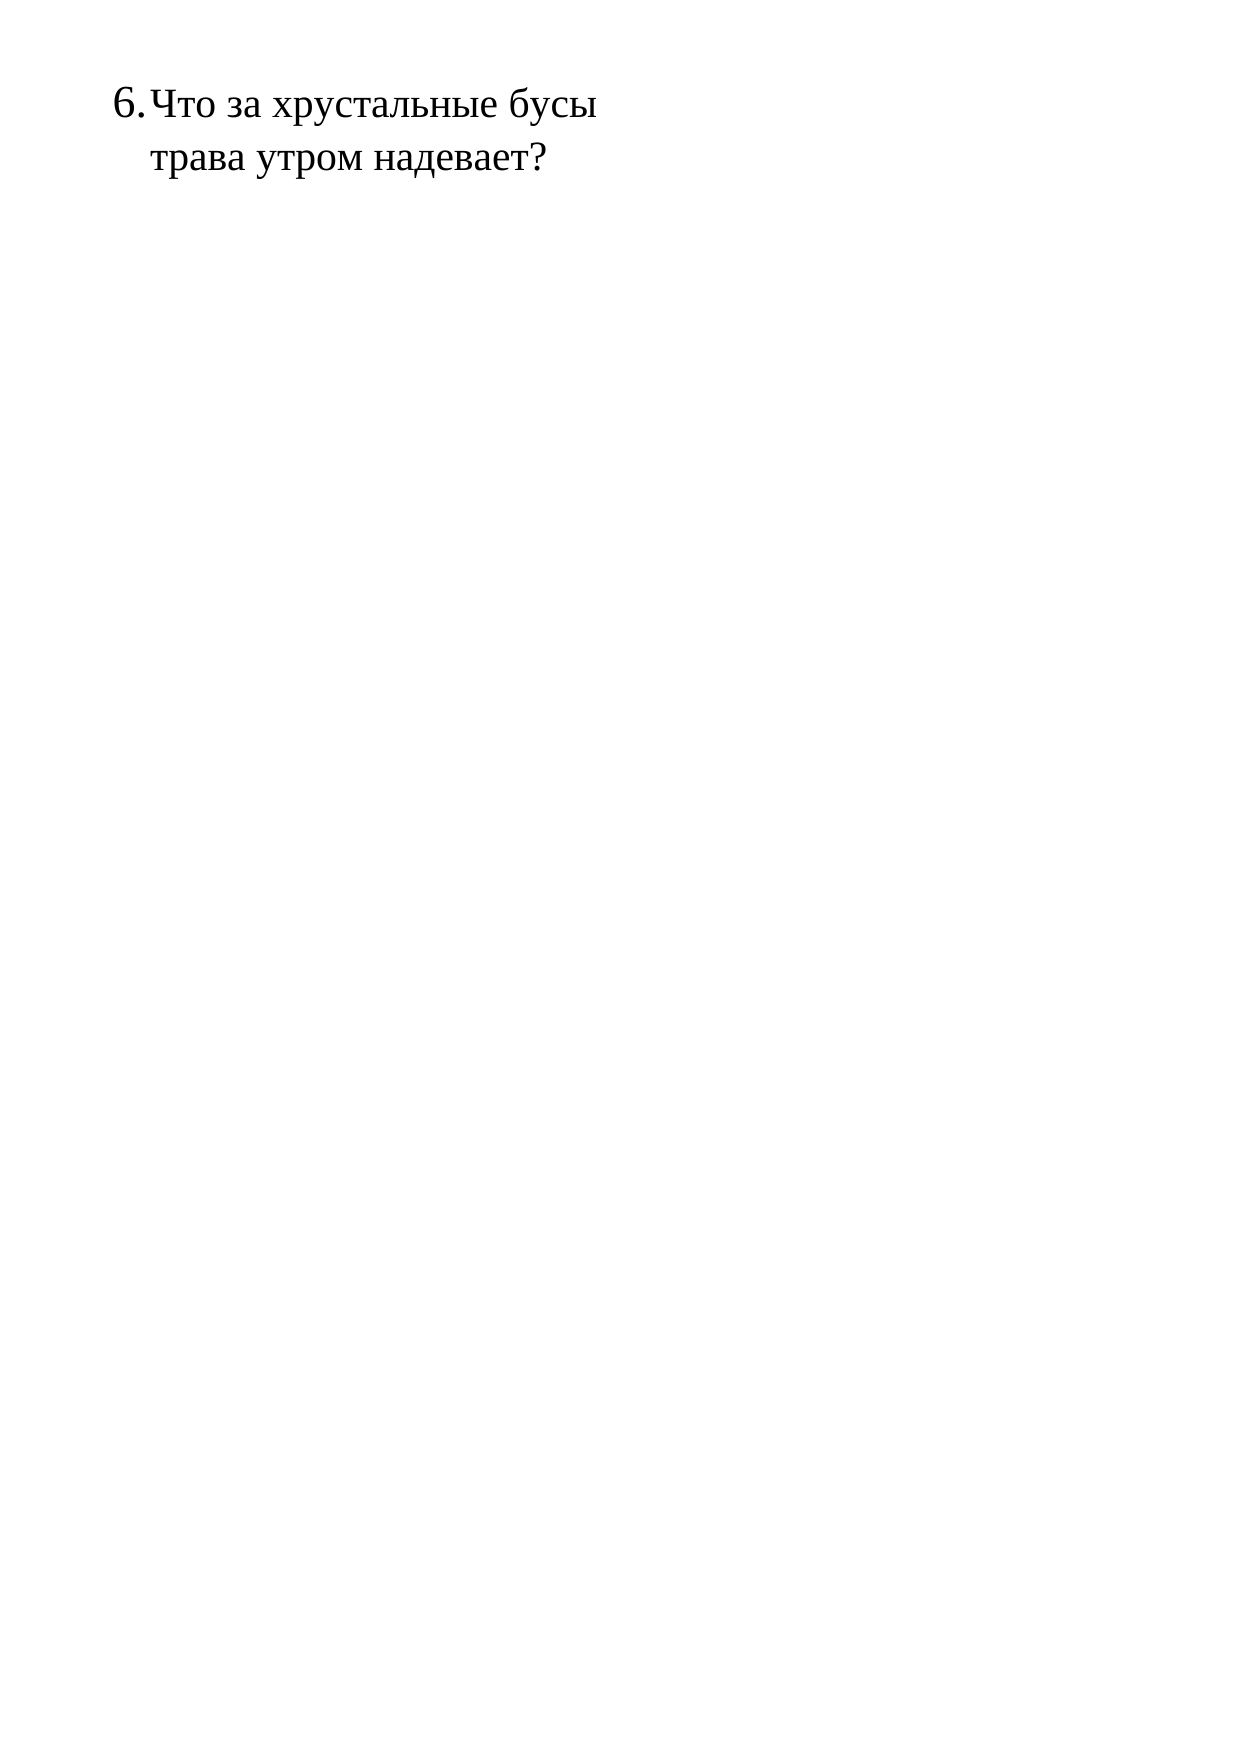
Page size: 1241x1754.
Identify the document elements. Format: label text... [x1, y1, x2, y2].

list Что за хрустальные бусы трава утром надевает? [112, 75, 620, 179]
